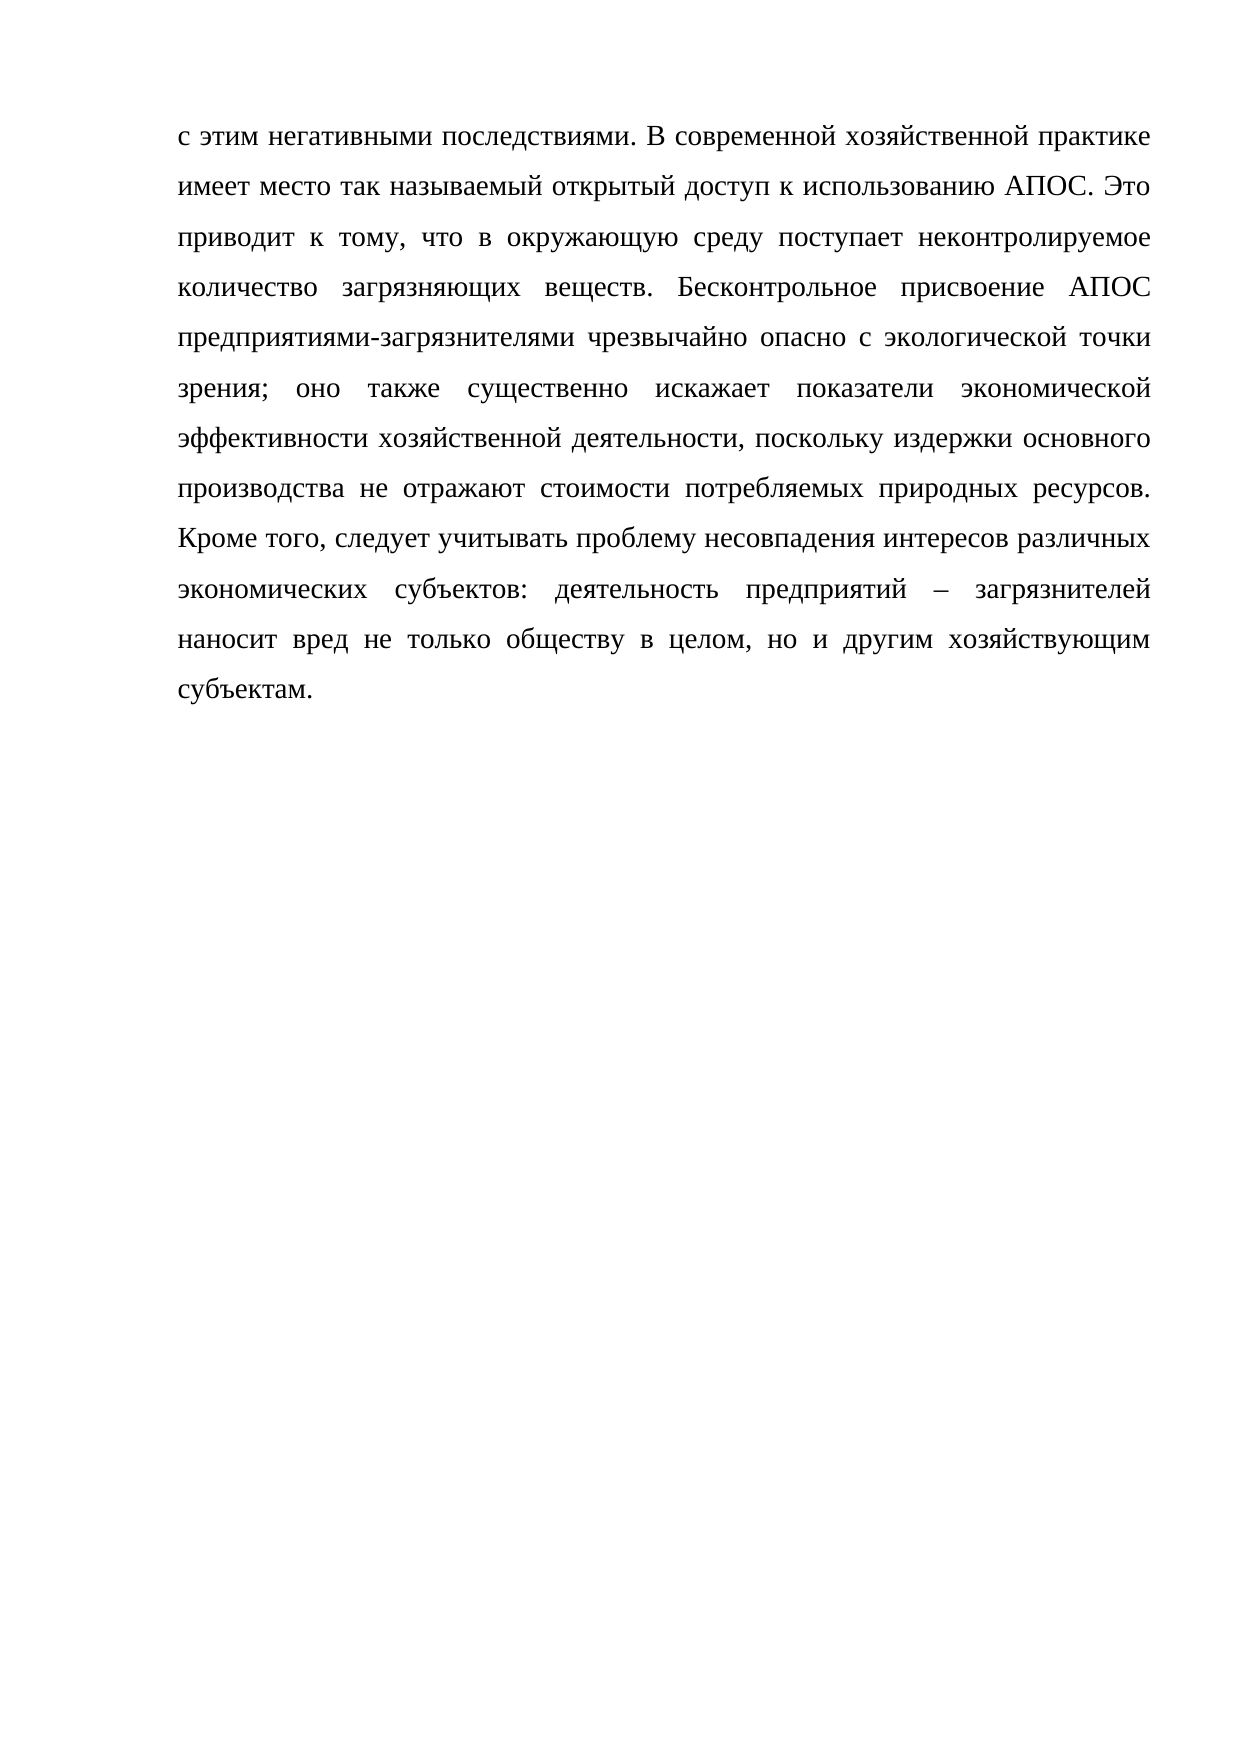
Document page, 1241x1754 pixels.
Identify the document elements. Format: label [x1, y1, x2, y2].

text [177, 118, 1152, 705]
